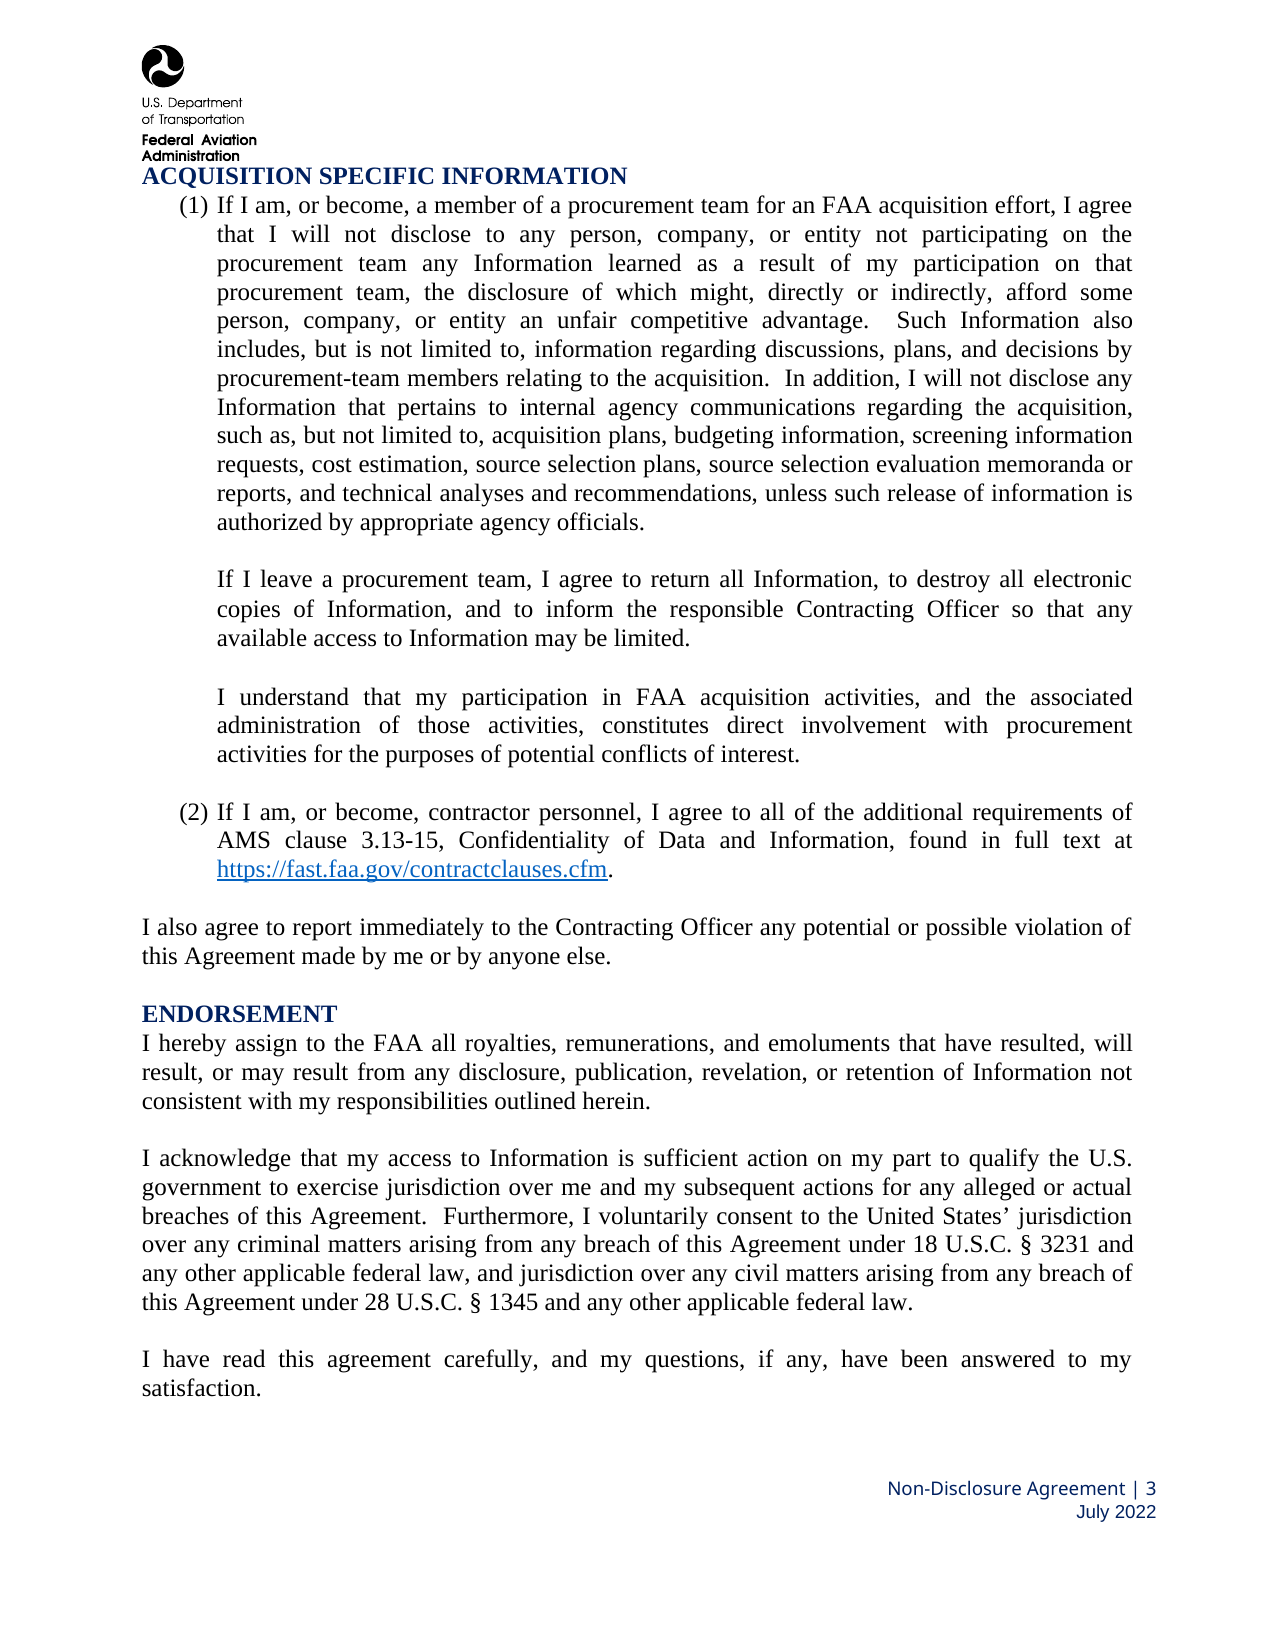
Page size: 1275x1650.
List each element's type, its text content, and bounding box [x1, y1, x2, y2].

list If I am, or become, contractor personnel, I agree to all of the additional requirements of AMS clause 3.13-15, Confidentiality of Data and Information, found in full text at https://fast.faa.gov/contractclauses.cfm. [179, 797, 1134, 883]
text I have read this agreement carefully, and my questions, if any, have been answered to my satisfaction. [142, 1344, 1134, 1402]
text I also agree to report immediately to the Contracting Officer any potential or possible violation of this Agreement made by me or by anyone else. [142, 912, 1134, 970]
text I acknowledge that my access to Information is sufficient action on my part to qualify the U.S. government to exercise jurisdiction over me and my subsequent actions for any alleged or actual breaches of this Agreement. Furthermore, I voluntarily consent to the United States’ jurisdiction over any criminal matters arising from any breach of this Agreement under 18 U.S.C. § 3231 and any other applicable federal law, and jurisdiction over any civil matters arising from any breach of this Agreement under 28 U.S.C. § 1345 and any other applicable federal law. [142, 1143, 1134, 1316]
text I understand that my participation in FAA acquisition activities, and the associated administration of those activities, constitutes direct involvement with procurement activities for the purposes of potential conflicts of interest. [217, 682, 1134, 768]
text If I leave a procurement team, I agree to return all Information, to destroy all electronic copies of Information, and to inform the responsible Contracting Officer so that any available access to Information may be limited. [217, 564, 1134, 652]
subtitle ENDORSEMENT [142, 999, 1134, 1028]
subtitle ACQUISITION SPECIFIC INFORMATION [142, 162, 1134, 190]
text I hereby assign to the FAA all royalties, remunerations, and emoluments that have resulted, will result, or may result from any disclosure, publication, revelation, or retention of Information not consistent with my responsibilities outlined herein. [142, 1028, 1134, 1114]
list If I am, or become, a member of a procurement team for an FAA acquisition effort, I agree that I will not disclose to any person, company, or entity not participating on the procurement team any Information learned as a result of my participation on that procurement team, the disclosure of which might, directly or indirectly, afford some person, company, or entity an unfair competitive advantage. Such Information also includes, but is not limited to, information regarding discussions, plans, and decisions by procurement-team members relating to the acquisition. In addition, I will not disclose any Information that pertains to internal agency communications regarding the acquisition, such as, but not limited to, acquisition plans, budgeting information, screening information requests, cost estimation, source selection plans, source selection evaluation memoranda or reports, and technical analyses and recommendations, unless such release of information is authorized by appropriate agency officials. [179, 190, 1134, 535]
